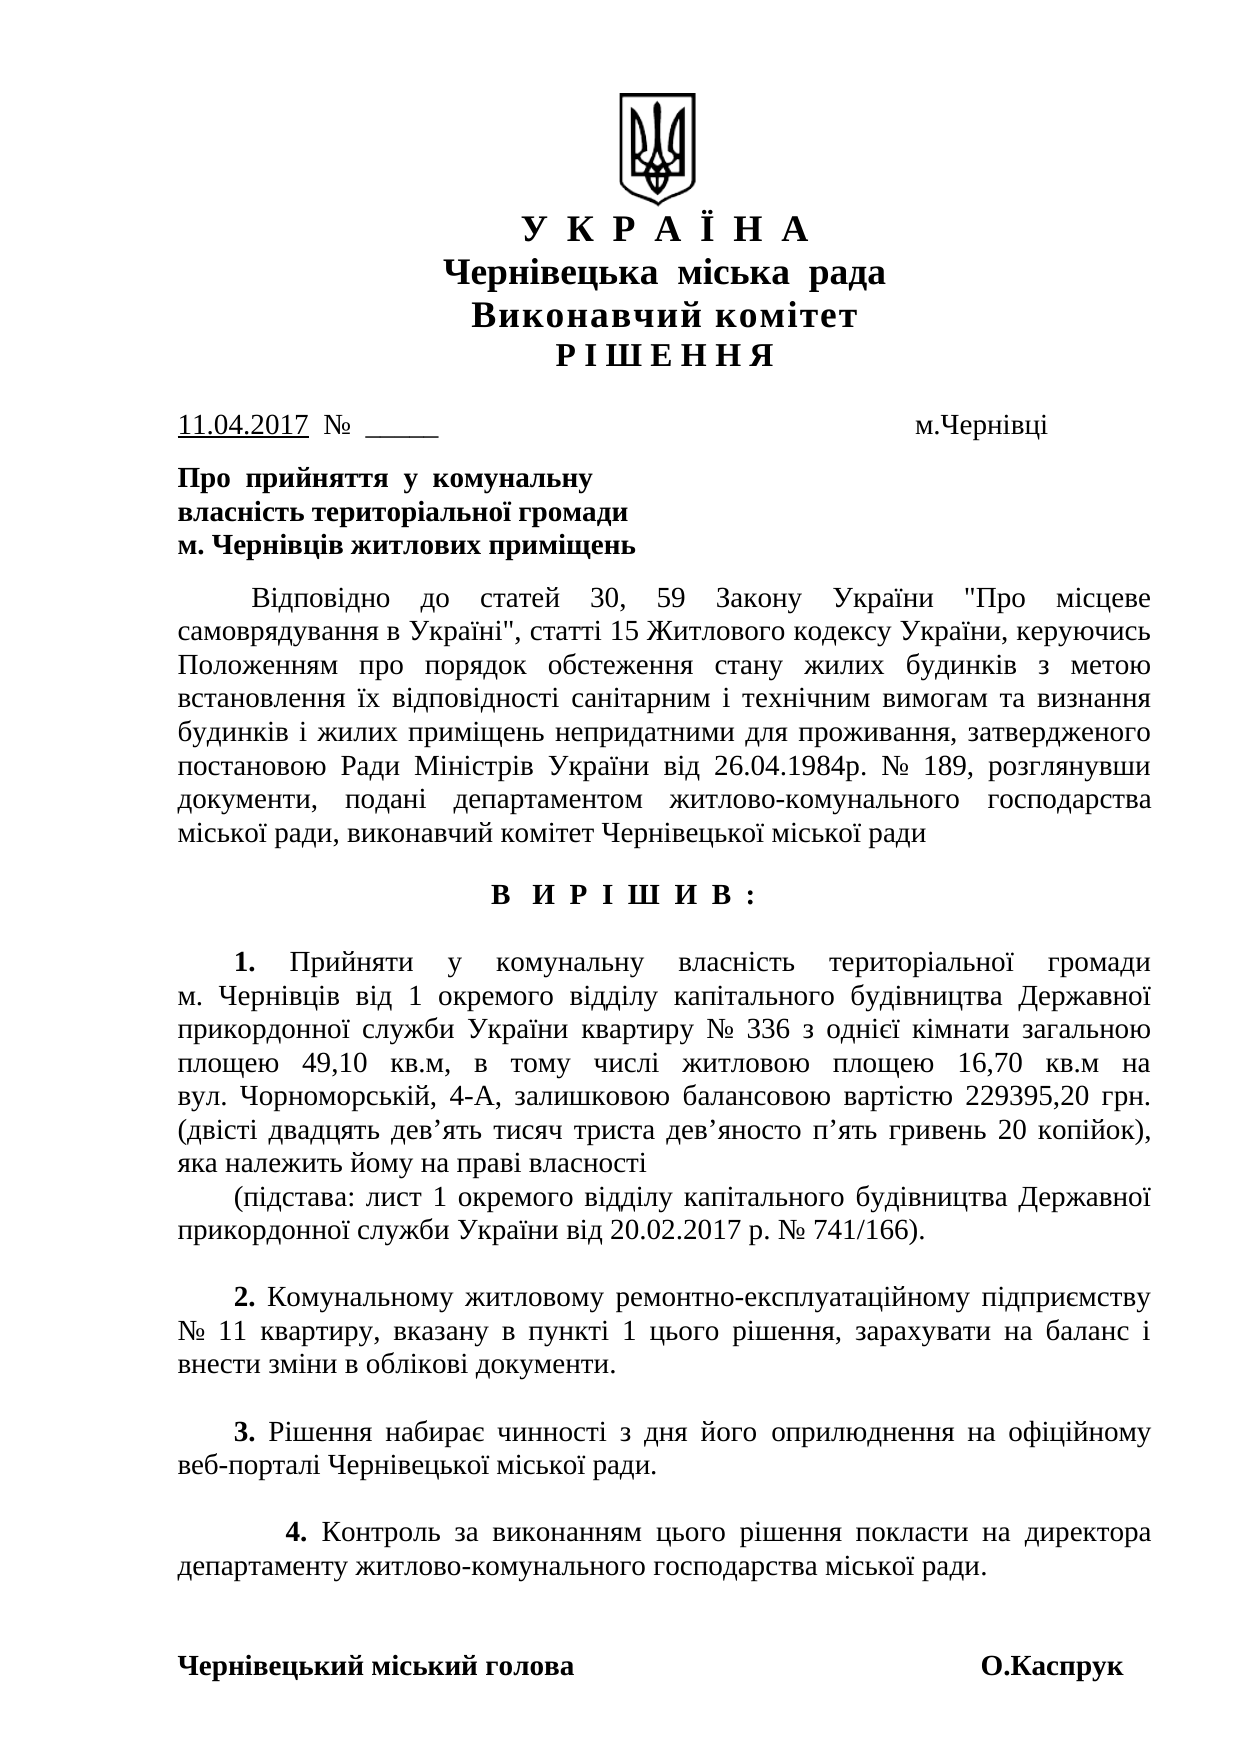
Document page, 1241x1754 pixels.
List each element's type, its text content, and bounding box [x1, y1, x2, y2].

text 3. Рішення набирає чинності з дня його оприлюднення на офіційному веб-порталі Чернівецької міської ради. [177, 1414, 1152, 1481]
text 2. Комунальному житловому ремонтно-експлуатаційному підприємству № 11 квартиру, вказану в пункті 1 цього рішення, зарахувати на баланс і внести зміни в облікові документи. [177, 1279, 1152, 1380]
subtitle У К Р А Ї Н А [177, 206, 1152, 249]
text Чернівецький міський голова О.Каспрук [177, 1648, 1152, 1682]
text 11.04.2017 № _____ м.Чернівці [177, 407, 1152, 441]
text м. Чернівців житлових приміщень [177, 527, 1152, 561]
text 1. Прийняти у комунальну власність територіальної громади м. Чернівців від 1 окремого відділу капітального будівництва Державної прикордонної служби України квартиру № 336 з однієї кімнати загальною площею 49,10 кв.м, в тому числі житловою площею 16,70 кв.м на вул. Чорноморській, 4-А, залишковою балансовою вартістю 229395,20 грн. (двісті двадцять дев’ять тисяч триста дев’яносто п’ять гривень 20 копійок), яка належить йому на праві власності [177, 944, 1152, 1179]
subtitle Виконавчий комітет [177, 292, 1152, 336]
text Про прийняття у комунальну [177, 460, 1152, 494]
text Чернівецька міська рада [177, 249, 1152, 292]
text власність територіальної громади [177, 494, 1152, 527]
text В И Р І Ш И В : [177, 877, 1152, 911]
text Відповідно до статей 30, 59 Закону України "Про місцеве самоврядування в Україні", статті 15 Житлового кодексу України, керуючись Положенням про порядок обстеження стану жилих будинків з метою встановлення їх відповідності санітарним і технічним вимогам та визнання будинків і жилих приміщень непридатними для проживання, затвердженого постановою Ради Міністрів України від 26.04.1984р. № 189, розглянувши документи, подані департаментом житлово-комунального господарства міської ради, виконавчий комітет Чернівецької міської ради [177, 580, 1152, 848]
subtitle Р І Ш Е Н Н Я [177, 336, 1152, 374]
text (підстава: лист 1 окремого відділу капітального будівництва Державної прикордонної служби України від 20.02.2017 р. № 741/166). [177, 1179, 1152, 1246]
text 4. Контроль за виконанням цього рішення покласти на директора департаменту житлово-комунального господарства міської ради. [177, 1514, 1152, 1581]
